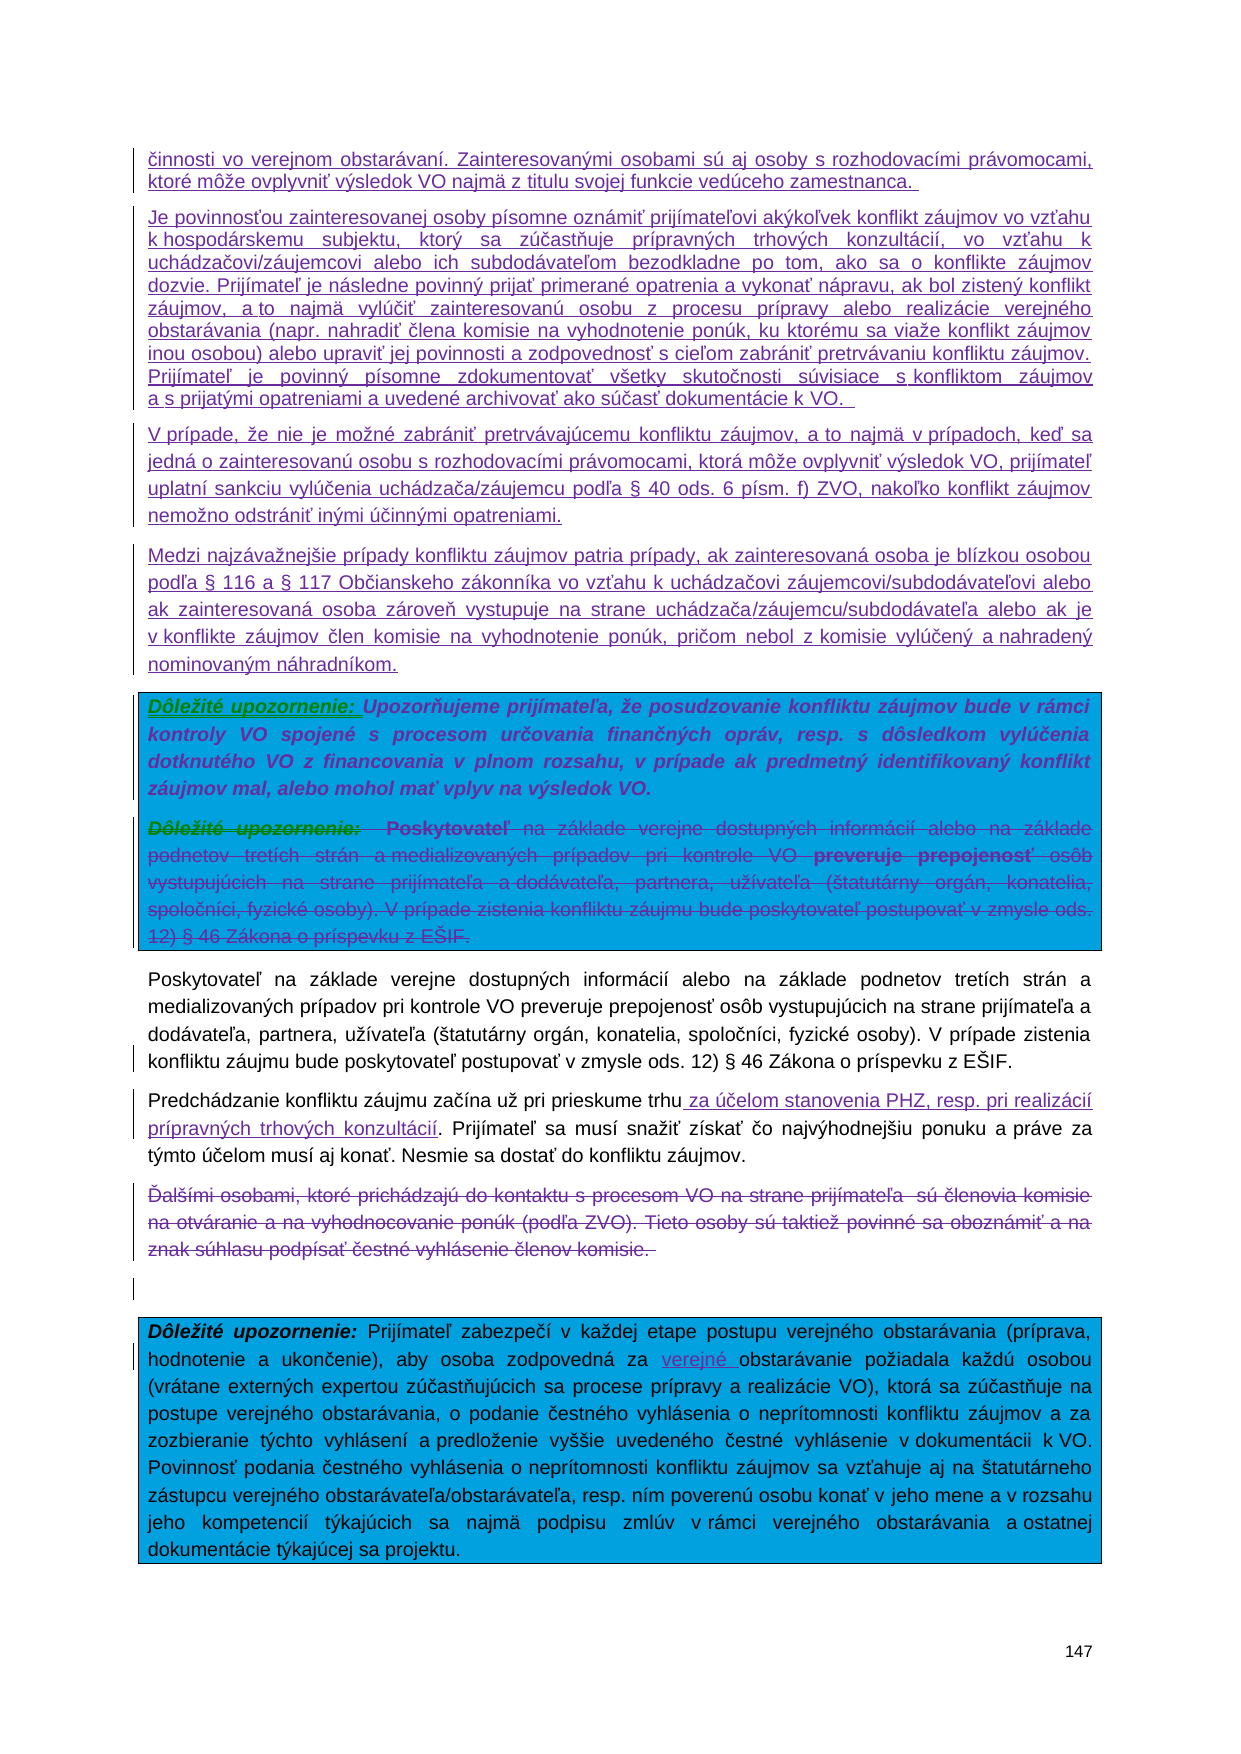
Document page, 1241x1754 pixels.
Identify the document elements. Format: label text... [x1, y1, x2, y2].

text Poskytovateľ na základe verejne dostupných informácií alebo na základe podnetov tretích strán a medializovaných prípadov pri kontrole VO preveruje prepojenosť osôb vystupujúcich na strane prijímateľa a dodávateľa, partnera, užívateľa (štatutárny orgán, konatelia, spoločníci, fyzické osoby). V prípade zistenia konfliktu záujmu bude poskytovateľ postupovať v zmysle ods. 12) § 46 Zákona o príspevku z EŠIF. [148, 968, 1092, 1072]
text Predchádzanie konfliktu záujmu začína už pri prieskume trhu. Prijímateľ sa musí snažiť získať čo najvýhodnejšiu ponuku a práve za týmto účelom musí aj konať. Nesmie sa dostať do konfliktu záujmov. [148, 1089, 1092, 1166]
text Upozorňujeme prijímateľa, že posudzovanie konfliktu záujmov bude v rámci kontroly VO spojené s procesom určovania finančných opráv, resp. s dôsledkom vylúčenia dotknutého VO z financovania v plnom rozsahu, v prípade ak predmetný identifikovaný konflikt záujmov mal, alebo mohol mať vplyv na výsledok VO. [139, 693, 1101, 799]
text Dôležité upozornenie: Prijímateľ zabezpečí v každej etape postupu verejného obstarávania (príprava, hodnotenie a ukončenie), aby osoba zodpovedná za obstarávanie požiadala každú osobou (vrátane externých expertou zúčastňujúcich sa procese prípravy a realizácie VO), ktorá sa zúčastňuje na postupe verejného obstarávania, o podanie čestného vyhlásenia o neprítomnosti konfliktu záujmov a za zozbieranie týchto vyhlásení a predloženie vyššie uvedeného čestné vyhlásenie v dokumentácii k VO. Povinnosť podania čestného vyhlásenia o neprítomnosti konfliktu záujmov sa vzťahuje aj na štatutárneho zástupcu verejného obstarávateľa/obstarávateľa, resp. ním poverenú osobu konať v jeho mene a v rozsahu jeho kompetencií týkajúcich sa najmä podpisu zmlúv v rámci verejného obstarávania a ostatnej dokumentácie týkajúcej sa projektu. [139, 1318, 1101, 1563]
